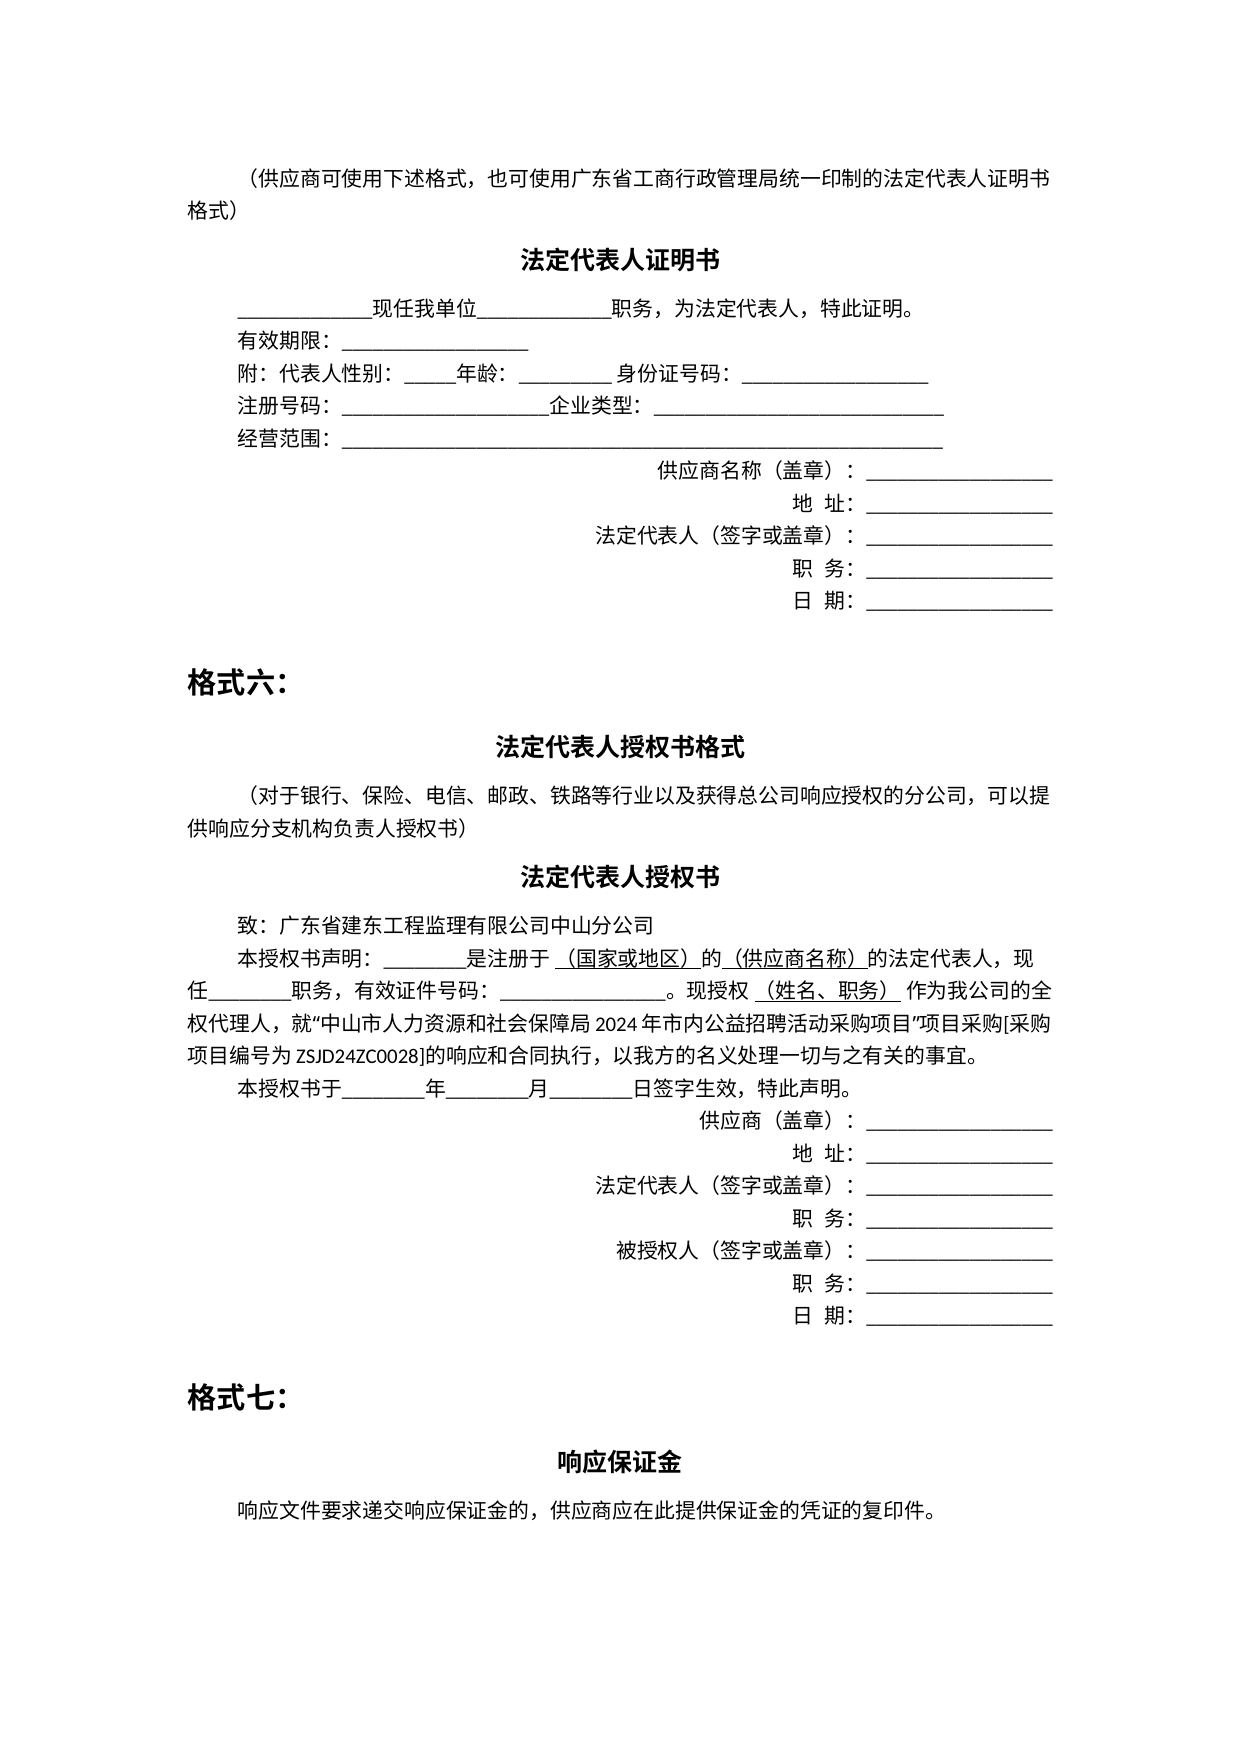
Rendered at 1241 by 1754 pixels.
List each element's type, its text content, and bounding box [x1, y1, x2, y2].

text 法定代表人授权书 [187, 844, 1053, 909]
text 格式七： [187, 1364, 1053, 1429]
text 地 址：__________________ [187, 487, 1053, 519]
text 本授权书声明：________是注册于 （国家或地区）的（供应商名称）的法定代表人，现任________职务，有效证件号码：________________。现授权 （姓名、职务） 作为我公司的全权代理人，就“中山市人力资源和社会保障局2024年市内公益招聘活动采购项目”项目采购[采购项目编号为ZSJD24ZC0028]的响应和合同执行，以我方的名义处理一切与之有关的事宜。 [187, 942, 1053, 1072]
text 响应保证金 [187, 1429, 1053, 1494]
text 职 务：__________________ [187, 1202, 1053, 1234]
text 地 址：__________________ [187, 1137, 1053, 1169]
text 供应商（盖章）：__________________ [187, 1104, 1053, 1137]
text （供应商可使用下述格式，也可使用广东省工商行政管理局统一印制的法定代表人证明书格式） [187, 162, 1053, 227]
text 有效期限：__________________ [187, 324, 1053, 357]
text 法定代表人（签字或盖章）：__________________ [187, 1169, 1053, 1202]
text 日 期：__________________ [187, 584, 1053, 617]
text 日 期：__________________ [187, 1299, 1053, 1332]
text 附：代表人性别：_____年龄：_________ 身份证号码：__________________ [187, 357, 1053, 389]
text 格式六： [187, 649, 1053, 714]
text 法定代表人授权书格式 [187, 714, 1053, 779]
text 供应商名称（盖章）：__________________ [187, 454, 1053, 487]
text _____________现任我单位_____________职务，为法定代表人，特此证明。 [187, 292, 1053, 324]
text 被授权人（签字或盖章）：__________________ [187, 1234, 1053, 1267]
text 职 务：__________________ [187, 1267, 1053, 1299]
text 致：广东省建东工程监理有限公司中山分公司 [187, 909, 1053, 942]
text 法定代表人（签字或盖章）：__________________ [187, 519, 1053, 552]
text 经营范围：__________________________________________________________ [187, 422, 1053, 454]
text 职 务：__________________ [187, 552, 1053, 584]
text 注册号码：____________________企业类型：____________________________ [187, 389, 1053, 422]
text 本授权书于________年________月________日签字生效，特此声明。 [187, 1072, 1053, 1104]
text 响应文件要求递交响应保证金的，供应商应在此提供保证金的凭证的复印件。 [187, 1494, 1053, 1527]
text 法定代表人证明书 [187, 227, 1053, 292]
text （对于银行、保险、电信、邮政、铁路等行业以及获得总公司响应授权的分公司，可以提供响应分支机构负责人授权书） [187, 779, 1053, 844]
